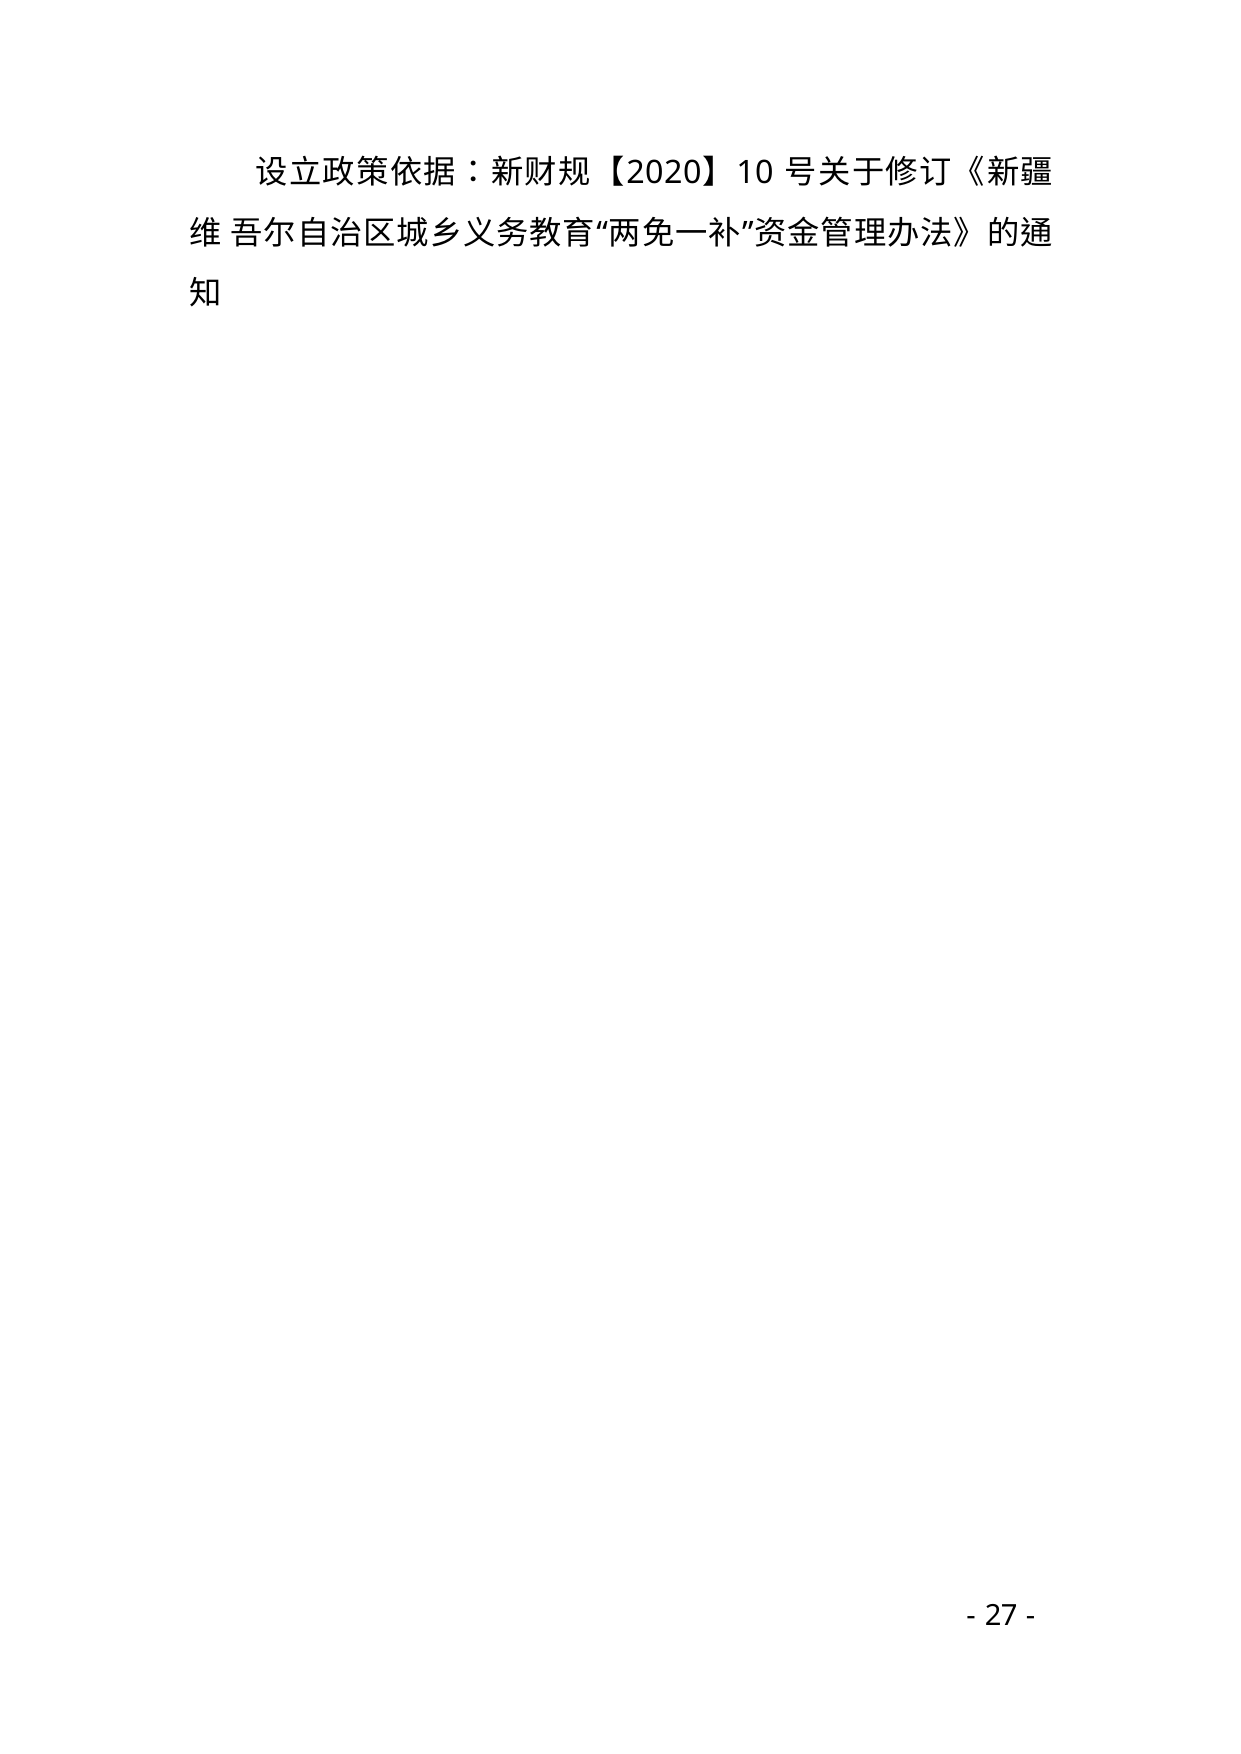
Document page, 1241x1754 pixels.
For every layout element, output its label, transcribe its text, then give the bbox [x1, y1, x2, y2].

text 设立政策依据：新财规【2020】10 号关于修订《新疆维 吾尔自治区城乡义务教育“两免一补”资金管理办法》的通 知 [189, 149, 1053, 314]
